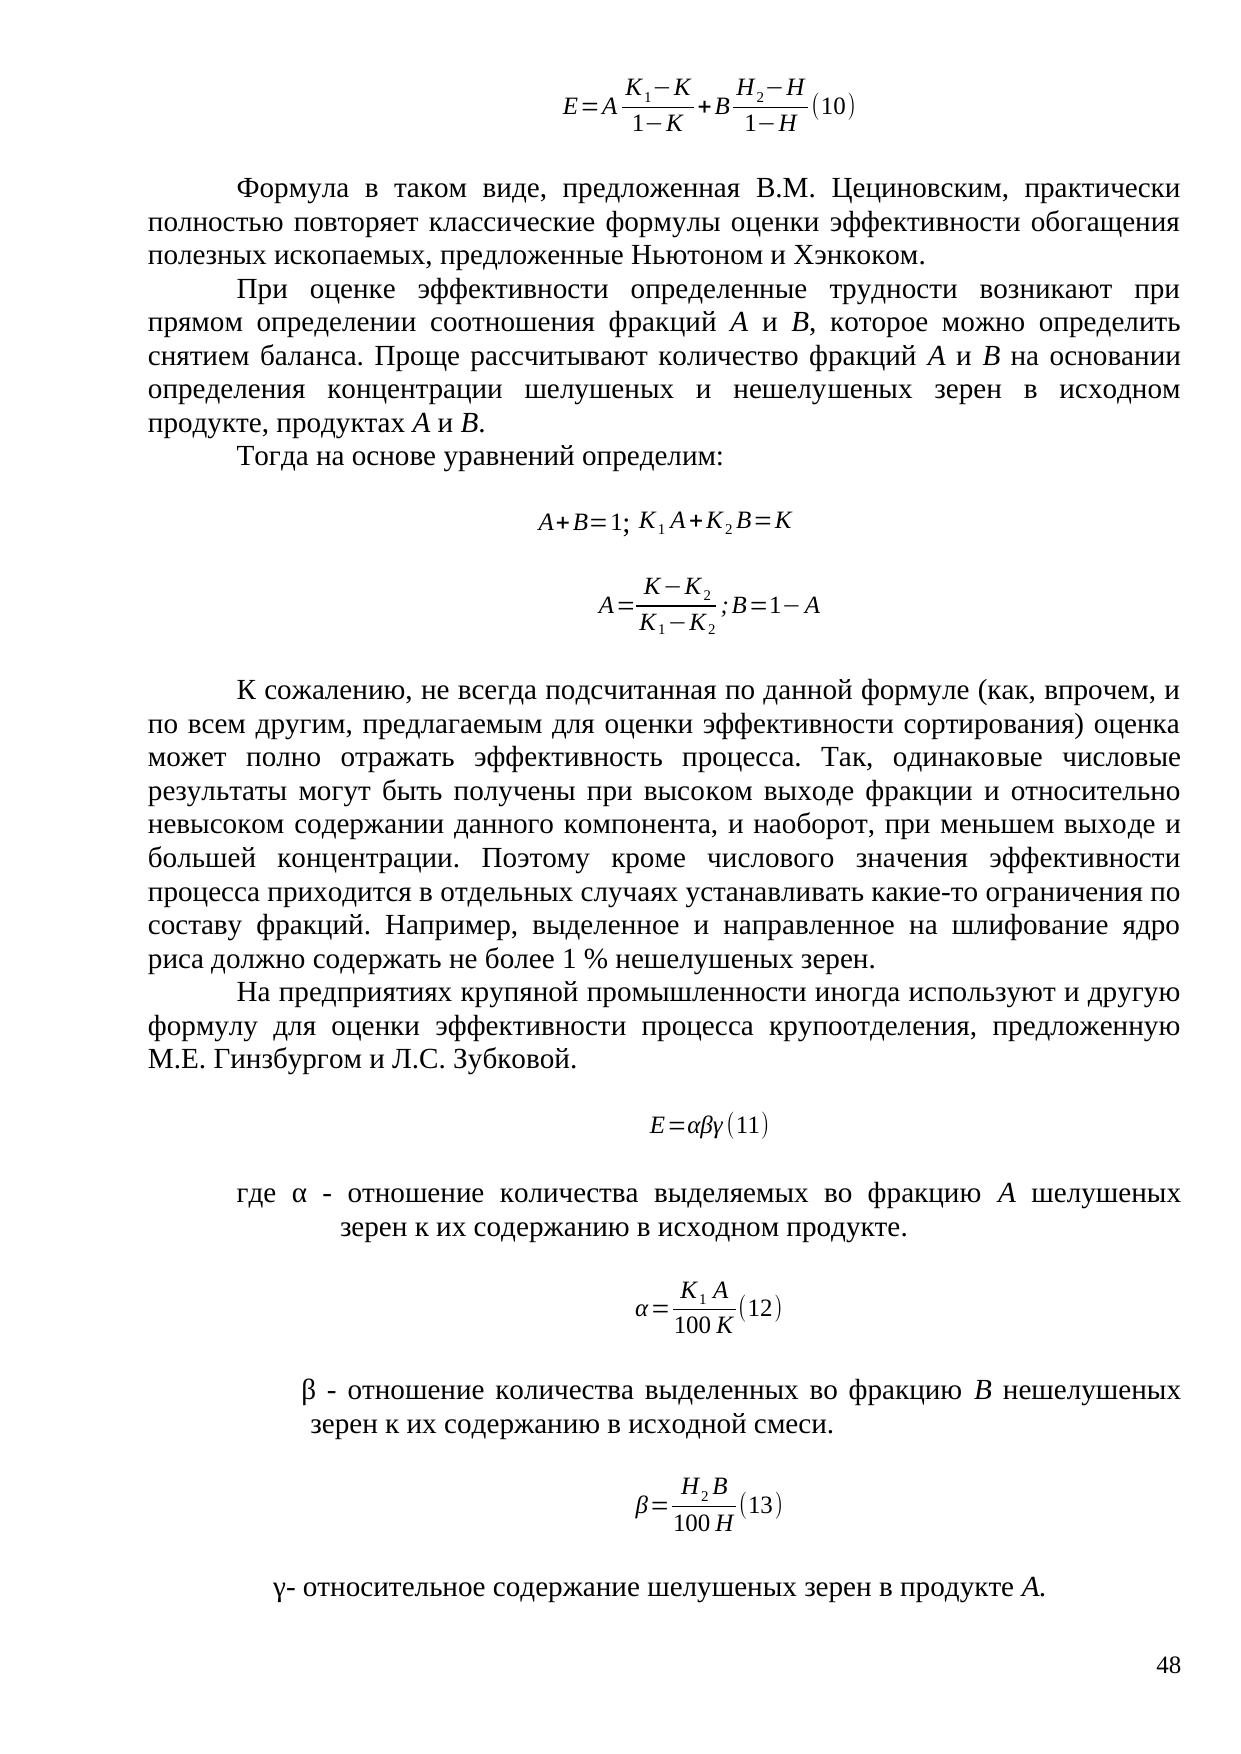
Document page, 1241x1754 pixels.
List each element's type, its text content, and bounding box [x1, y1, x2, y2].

text Формула в таком виде, предложенная В.М. Цециновским, практически полностью повторяет классические формулы оценки эффективности обогащения полезных ископаемых, предложенные Ньютоном и Хэнкоком. [148, 170, 1181, 271]
text На предприятиях крупяной промышленности иногда используют и другую формулу для оценки эффективности процесса крупоотделения, предложенную М.Е. Гинзбургом и Л.С. Зубковой. [148, 974, 1181, 1075]
text где α - отношение количества выделяемых во фракцию А шелушеных зерен к их содержанию в исходном продукте. [236, 1176, 1181, 1243]
text Тогда на основе уравнений определим: [148, 438, 1181, 472]
text ; [148, 506, 1181, 539]
text β - отношение количества выделенных во фракцию В нешелушеных зерен к их содержанию в исходной смеси. [236, 1372, 1181, 1439]
text γ- относительное содержание шелушеных зерен в продукте А. [148, 1569, 1181, 1603]
text При оценке эффективности определенные трудности возникают при прямом определении соотношения фракций А и В, которое можно определить снятием баланса. Проще рассчитывают количество фракций А и В на основании определения концентрации шелушеных и нешелушеных зерен в исходном продукте, продуктах А и В. [148, 271, 1181, 438]
text К сожалению, не всегда подсчитанная по данной формуле (как, впрочем, и по всем другим, предлагаемым для оценки эффективности сортирования) оценка может полно отражать эффективность процесса. Так, одинаковые числовые результаты могут быть получены при высоком выходе фракции и относительно невысоком содержании данного компонента, и наоборот, при меньшем выходе и большей концентрации. Поэтому кроме числового значения эффективности процесса приходится в отдельных случаях устанавливать какие-то ограничения по составу фракций. Например, выделенное и направленное на шлифование ядро риса должно содержать не более 1 % нешелушеных зерен. [148, 672, 1181, 974]
